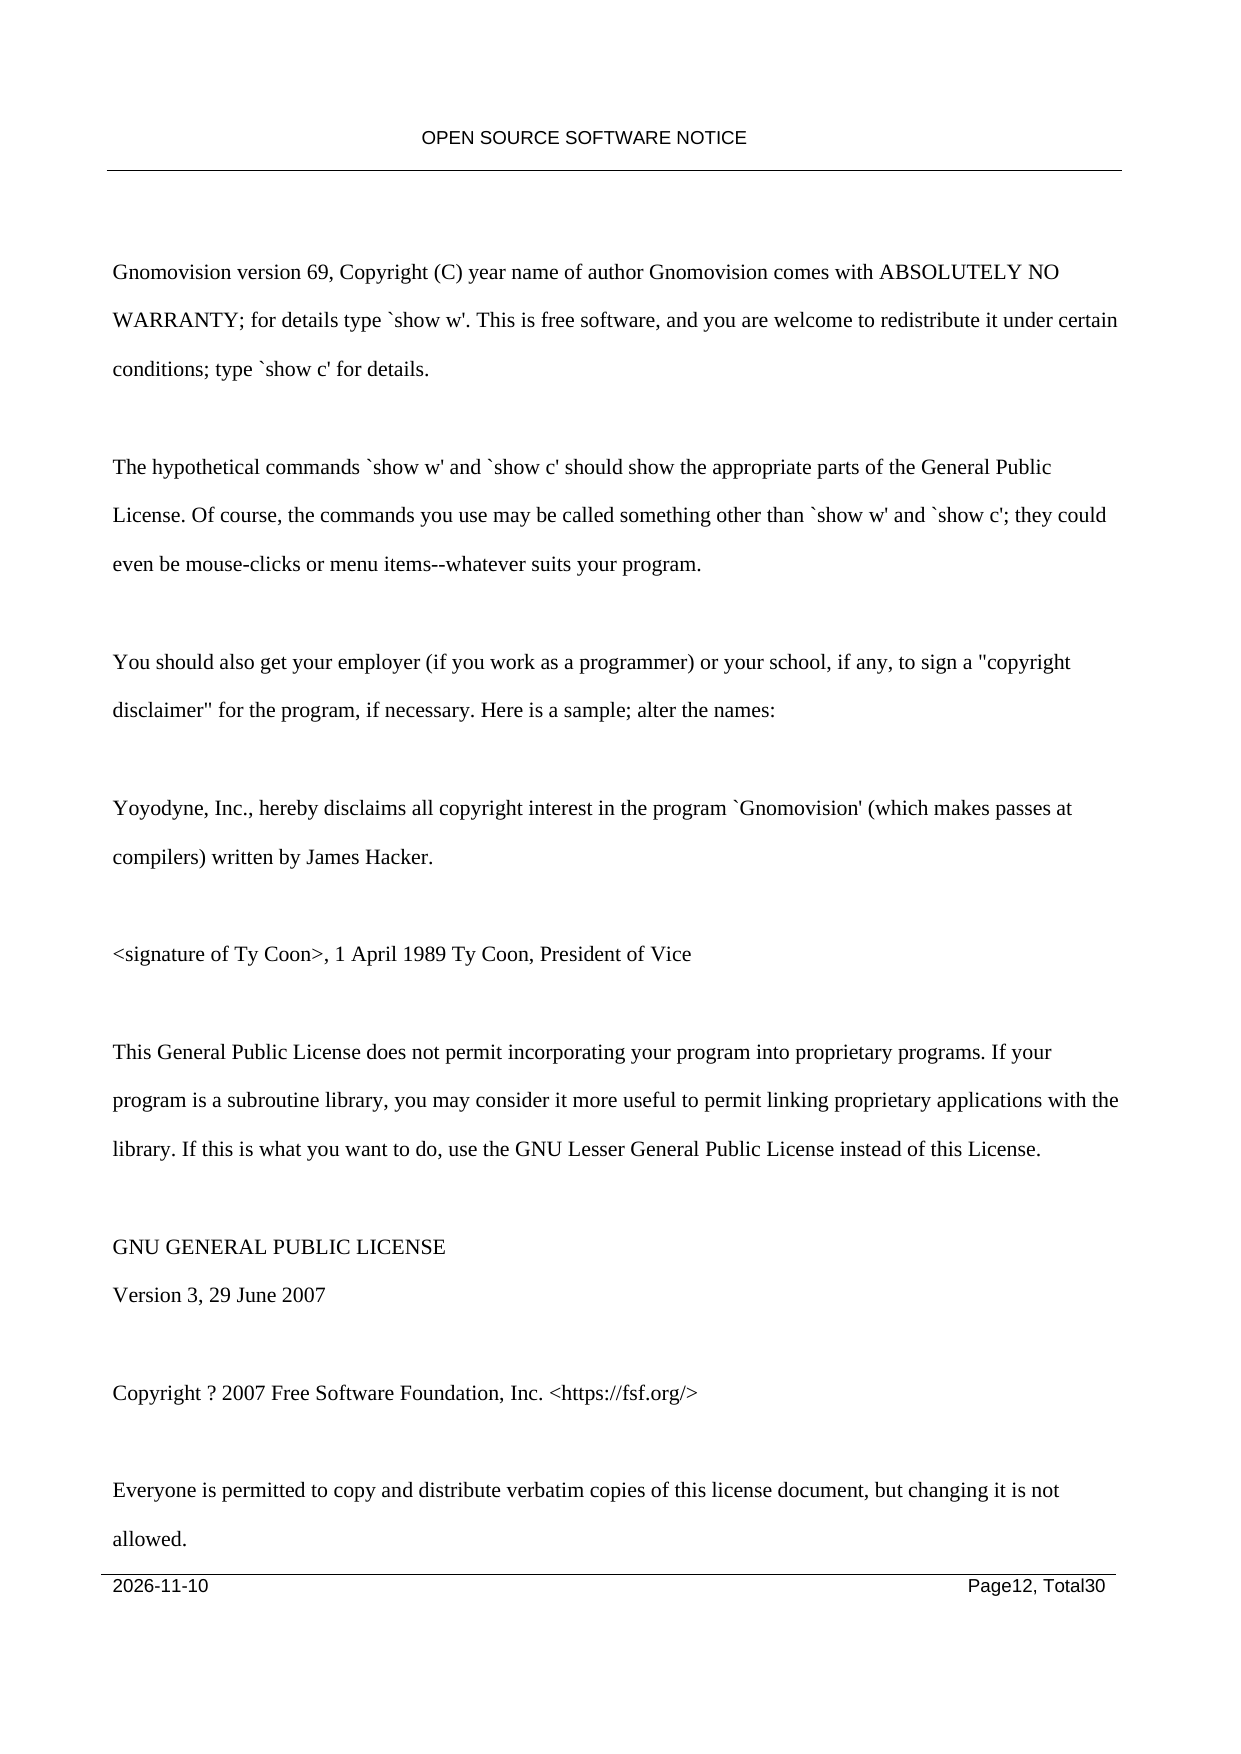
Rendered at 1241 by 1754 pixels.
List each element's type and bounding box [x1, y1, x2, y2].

text [112, 206, 1128, 1555]
